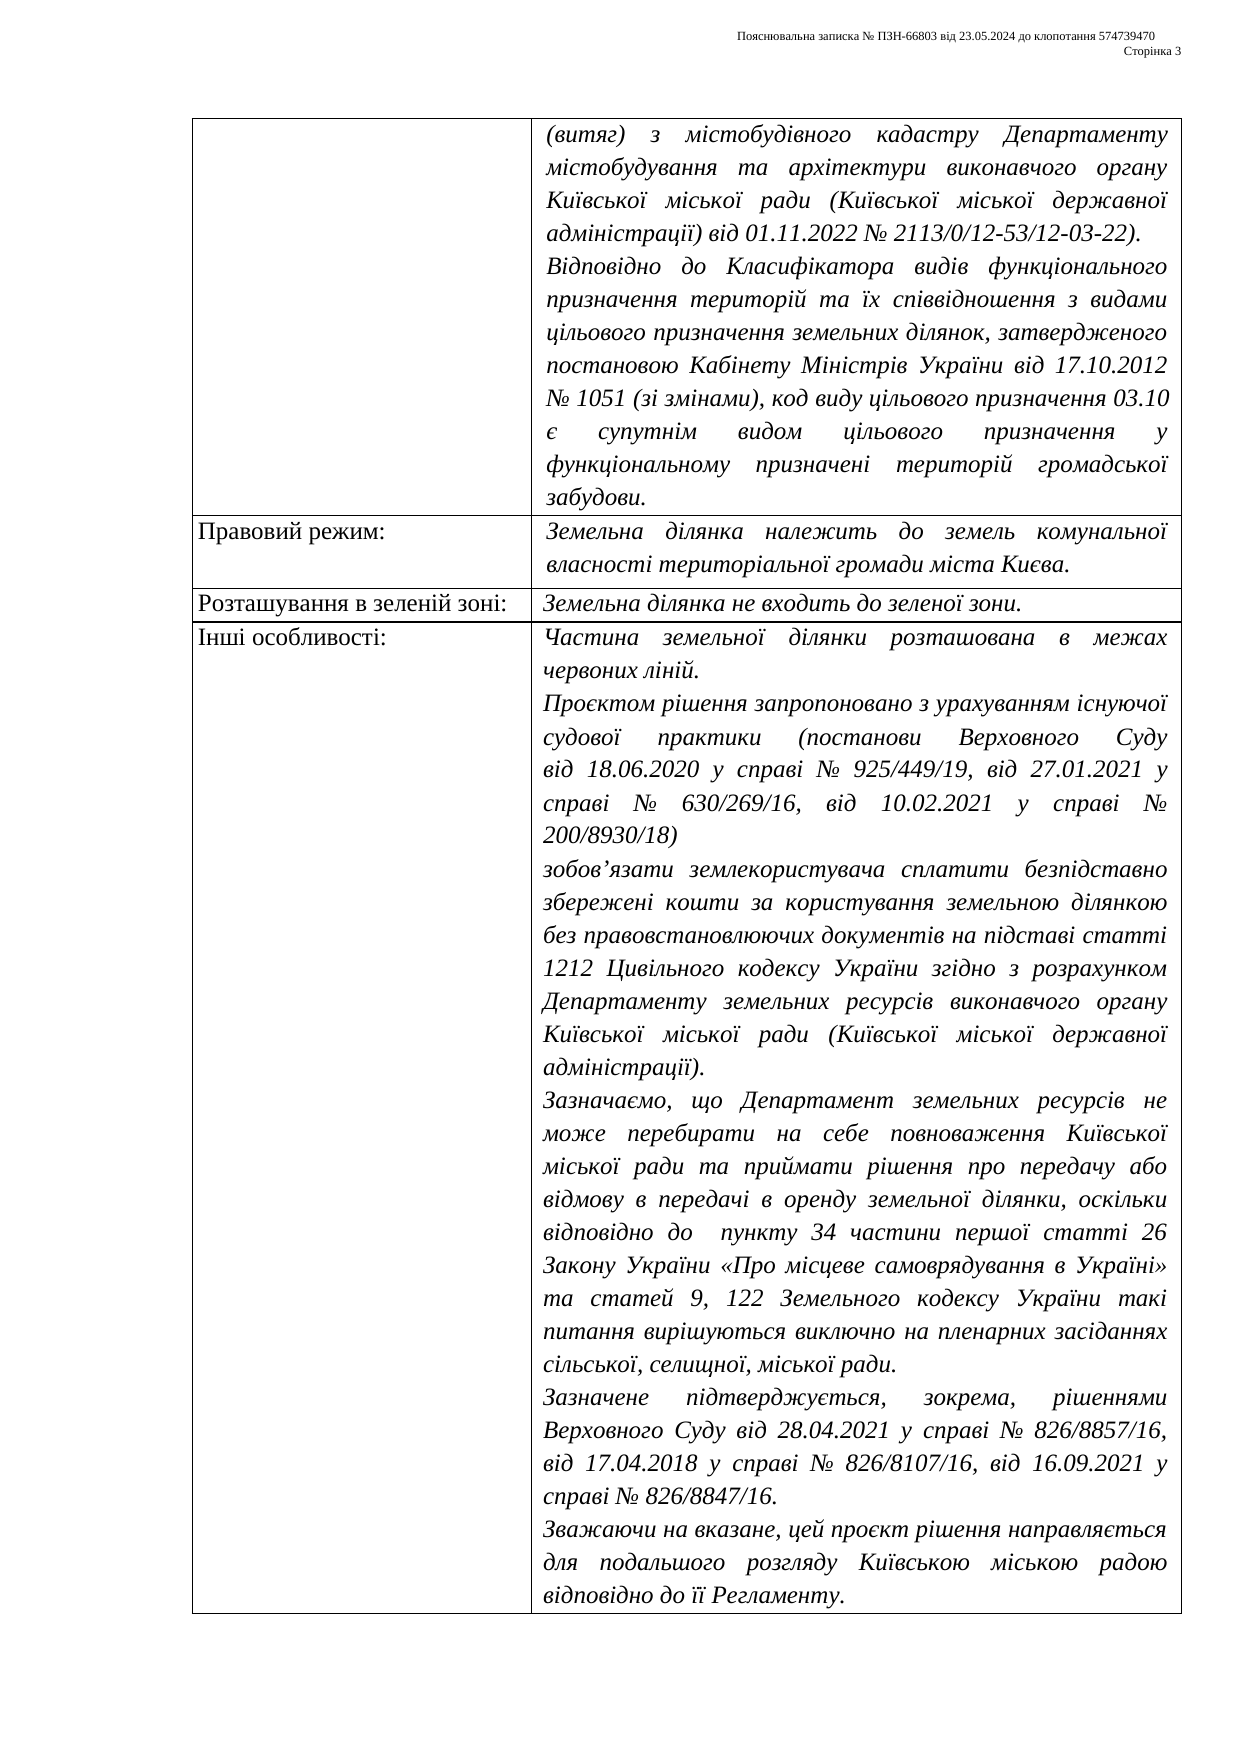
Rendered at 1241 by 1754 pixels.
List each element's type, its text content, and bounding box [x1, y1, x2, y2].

table_cell Земельна ділянка не входить до зеленої зони. [532, 589, 1181, 621]
table_cell Частина земельної ділянки розташована в межах червоних ліній. Проєктом рішення запропоновано з урахуванням існуючої судової практики (постанови Верховного Cуду від 18.06.2020 у справі № 925/449/19, від 27.01.2021 у справі № 630/269/16, від 10.02.2021 у справі № 200/8930/18) зобов’язати землекористувача сплатити безпідставно збережені кошти за користування земельною ділянкою без правовстановлюючих документів на підставі статті 1212 Цивільного кодексу України згідно з розрахунком Департаменту земельних ресурсів виконавчого органу Київської міської ради (Київської міської державної адміністрації). Зазначаємо, що Департамент земельних ресурсів не може перебирати на себе повноваження Київської міської ради та приймати рішення про передачу або відмову в передачі в оренду земельної ділянки, оскільки відповідно до пункту 34 частини першої статті 26 Закону України «Про місцеве самоврядування в Україні» та статей 9, 122 Земельного кодексу України такі питання вирішуються виключно на пленарних засіданнях сільської, селищної, міської ради. Зазначене підтверджується, зокрема, рішеннями Верховного Суду від 28.04.2021 у справі № 826/8857/16, від 17.04.2018 у справі № 826/8107/16, від 16.09.2021 у справі № 826/8847/16. Зважаючи на вказане, цей проєкт рішення направляється для подальшого розгляду Київською міською радою відповідно до її Регламенту. [532, 623, 1181, 1613]
table_cell Інші особливості: [193, 623, 531, 1613]
table_cell Розташування в зеленій зоні: [193, 589, 531, 621]
table_cell Земельна ділянка належить до земель комунальної власності територіальної громади міста Києва. [532, 516, 1181, 587]
table_cell Правовий режим: [193, 516, 531, 587]
table_cell (витяг) з містобудівного кадастру Департаменту містобудування та архітектури виконавчого органу Київської міської ради (Київської міської державної адміністрації) від 01.11.2022 № 2113/0/12-53/12-03-22). Відповідно до Класифікатора видів функціонального призначення територій та їх співвідношення з видами цільового призначення земельних ділянок, затвердженого постановою Кабінету Міністрів України від 17.10.2012 № 1051 (зі змінами), код виду цільового призначення 03.10 є супутнім видом цільового призначення у функціональному призначені територій громадської забудови. [532, 119, 1181, 515]
table_cell [193, 119, 531, 515]
